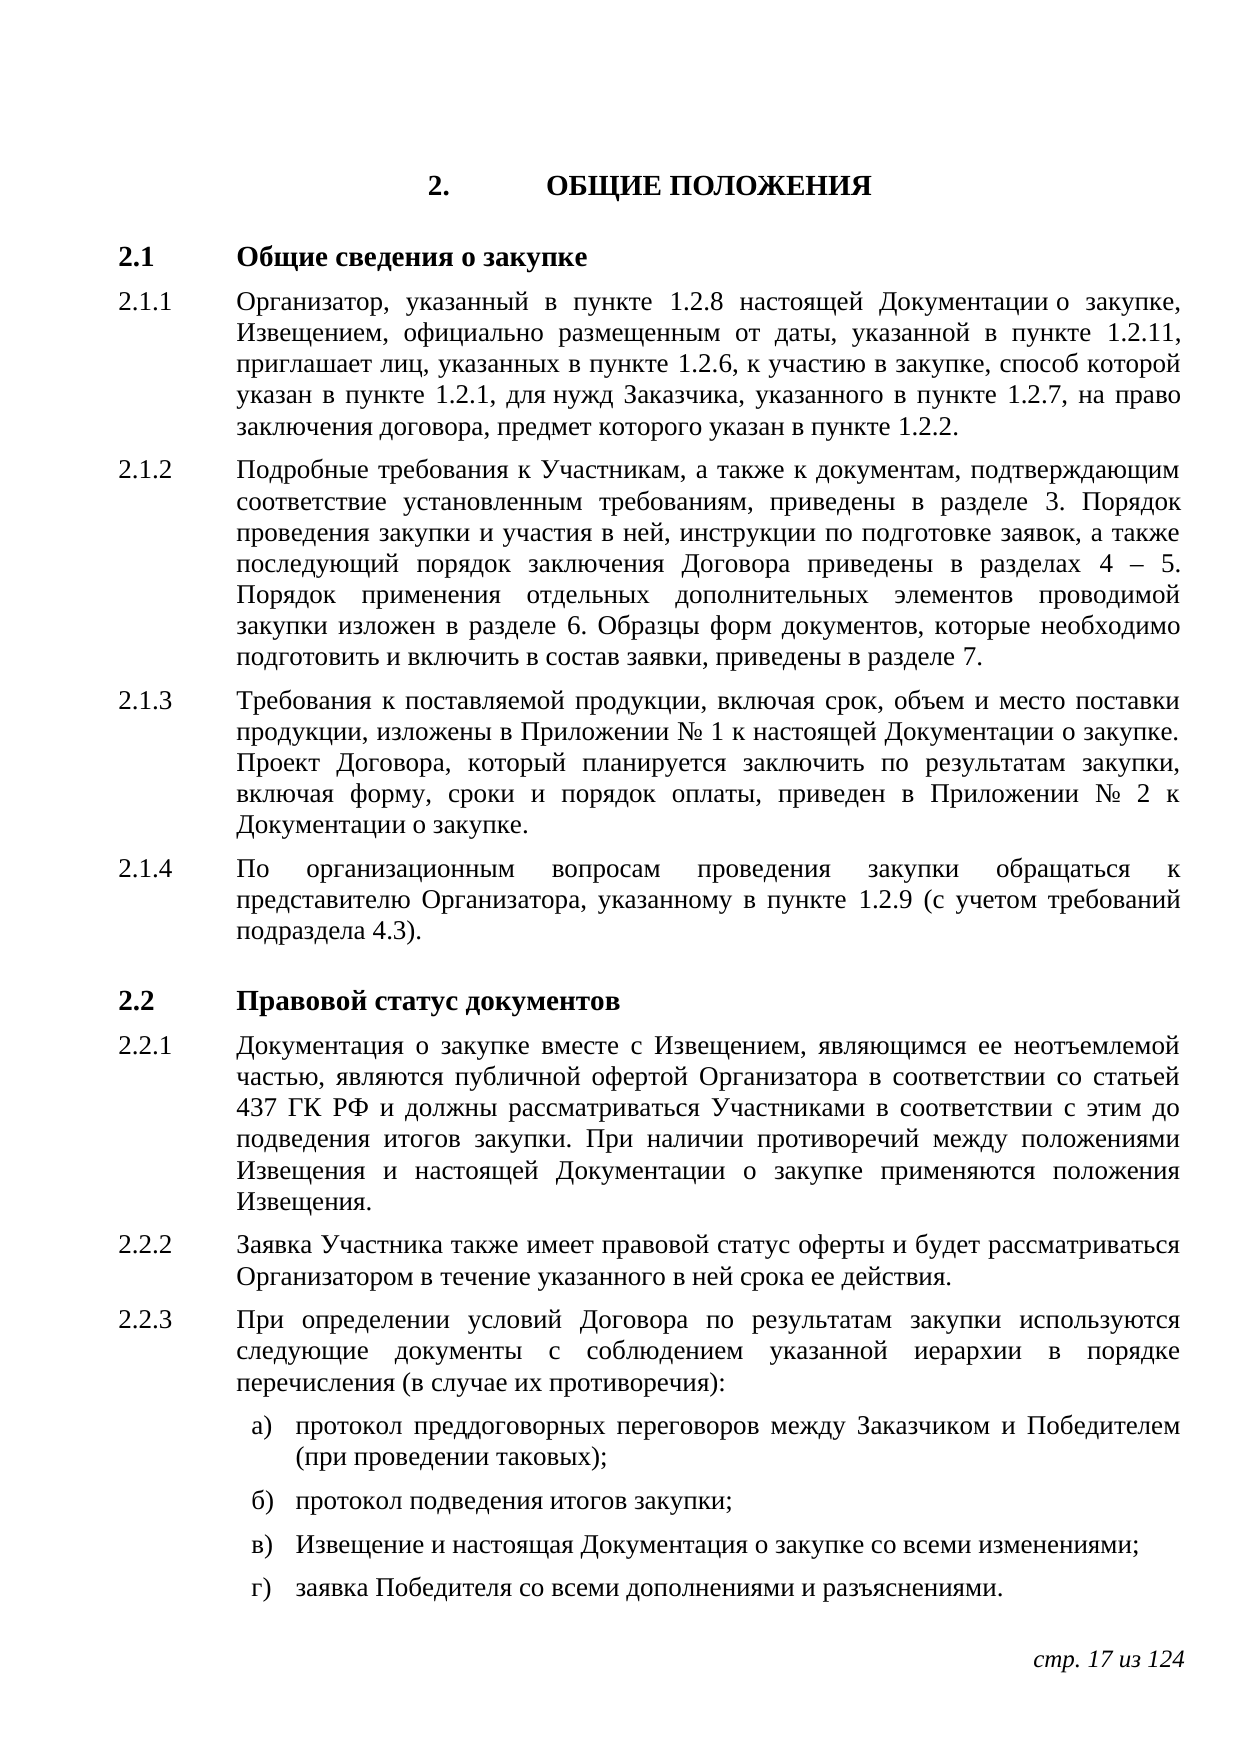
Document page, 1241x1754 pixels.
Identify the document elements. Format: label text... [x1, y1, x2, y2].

list Документация о закупке вместе с Извещением, являющимся ее неотъемлемой частью, являются публичной офертой Организатора в соответствии со статьей 437 ГК РФ и должны рассматриваться Участниками в соответствии с этим до подведения итогов закупки. При наличии противоречий между положениями Извещения и настоящей Документации о закупке применяются положения Извещения. [118, 1029, 1181, 1216]
list Заявка Участника также имеет правовой статус оферты и будет рассматриваться Организатором в течение указанного в ней срока ее действия. [118, 1228, 1181, 1291]
text По организационным вопросам проведения закупки обращаться к представителю Организатора, указанному в пункте 1.2.9 (с учетом требований подраздела 4.3). [118, 852, 1181, 946]
list Извещение и настоящая Документация о закупке со всеми изменениями; [251, 1528, 1181, 1559]
text При определении условий Договора по результатам закупки используются следующие документы с соблюдением указанной иерархии в порядке перечисления (в случае их противоречия): [118, 1303, 1181, 1397]
text Организатор, указанный в пункте 1.2.8 настоящей Документации о закупке, Извещением, официально размещенным от даты, указанной в пункте 1.2.11, приглашает лиц, указанных в пункте 1.2.6, к участию в закупке, способ которой указан в пункте 1.2.1, для нужд Заказчика, указанного в пункте 1.2.7, на право заключения договора, предмет которого указан в пункте 1.2.2. [118, 285, 1181, 441]
list протокол преддоговорных переговоров между Заказчиком и Победителем (при проведении таковых); [251, 1409, 1181, 1472]
text Требования к поставляемой продукции, включая срок, объем и место поставки продукции, изложены в Приложении № 1 к настоящей Документации о закупке. Проект Договора, который планируется заключить по результатам закупки, включая форму, сроки и порядок оплаты, приведен в Приложении № 2 к Документации о закупке. [118, 684, 1181, 840]
list заявка Победителя со всеми дополнениями и разъяснениями. [251, 1571, 1181, 1602]
subtitle Общие сведения о закупке [118, 239, 1181, 273]
list протокол подведения итогов закупки; [251, 1484, 1181, 1515]
text Подробные требования к Участникам, а также к документам, подтверждающим соответствие установленным требованиям, приведены в разделе 3. Порядок проведения закупки и участия в ней, инструкции по подготовке заявок, а также последующий порядок заключения Договора приведены в разделах 4 – 5. Порядок применения отдельных дополнительных элементов проводимой закупки изложен в разделе 6. Образцы форм документов, которые необходимо подготовить и включить в состав заявки, приведены в разделе 7. [118, 453, 1181, 671]
subtitle ОБЩИЕ ПОЛОЖЕНИЯ [118, 168, 1181, 202]
subtitle Правовой статус документов [118, 983, 1181, 1017]
